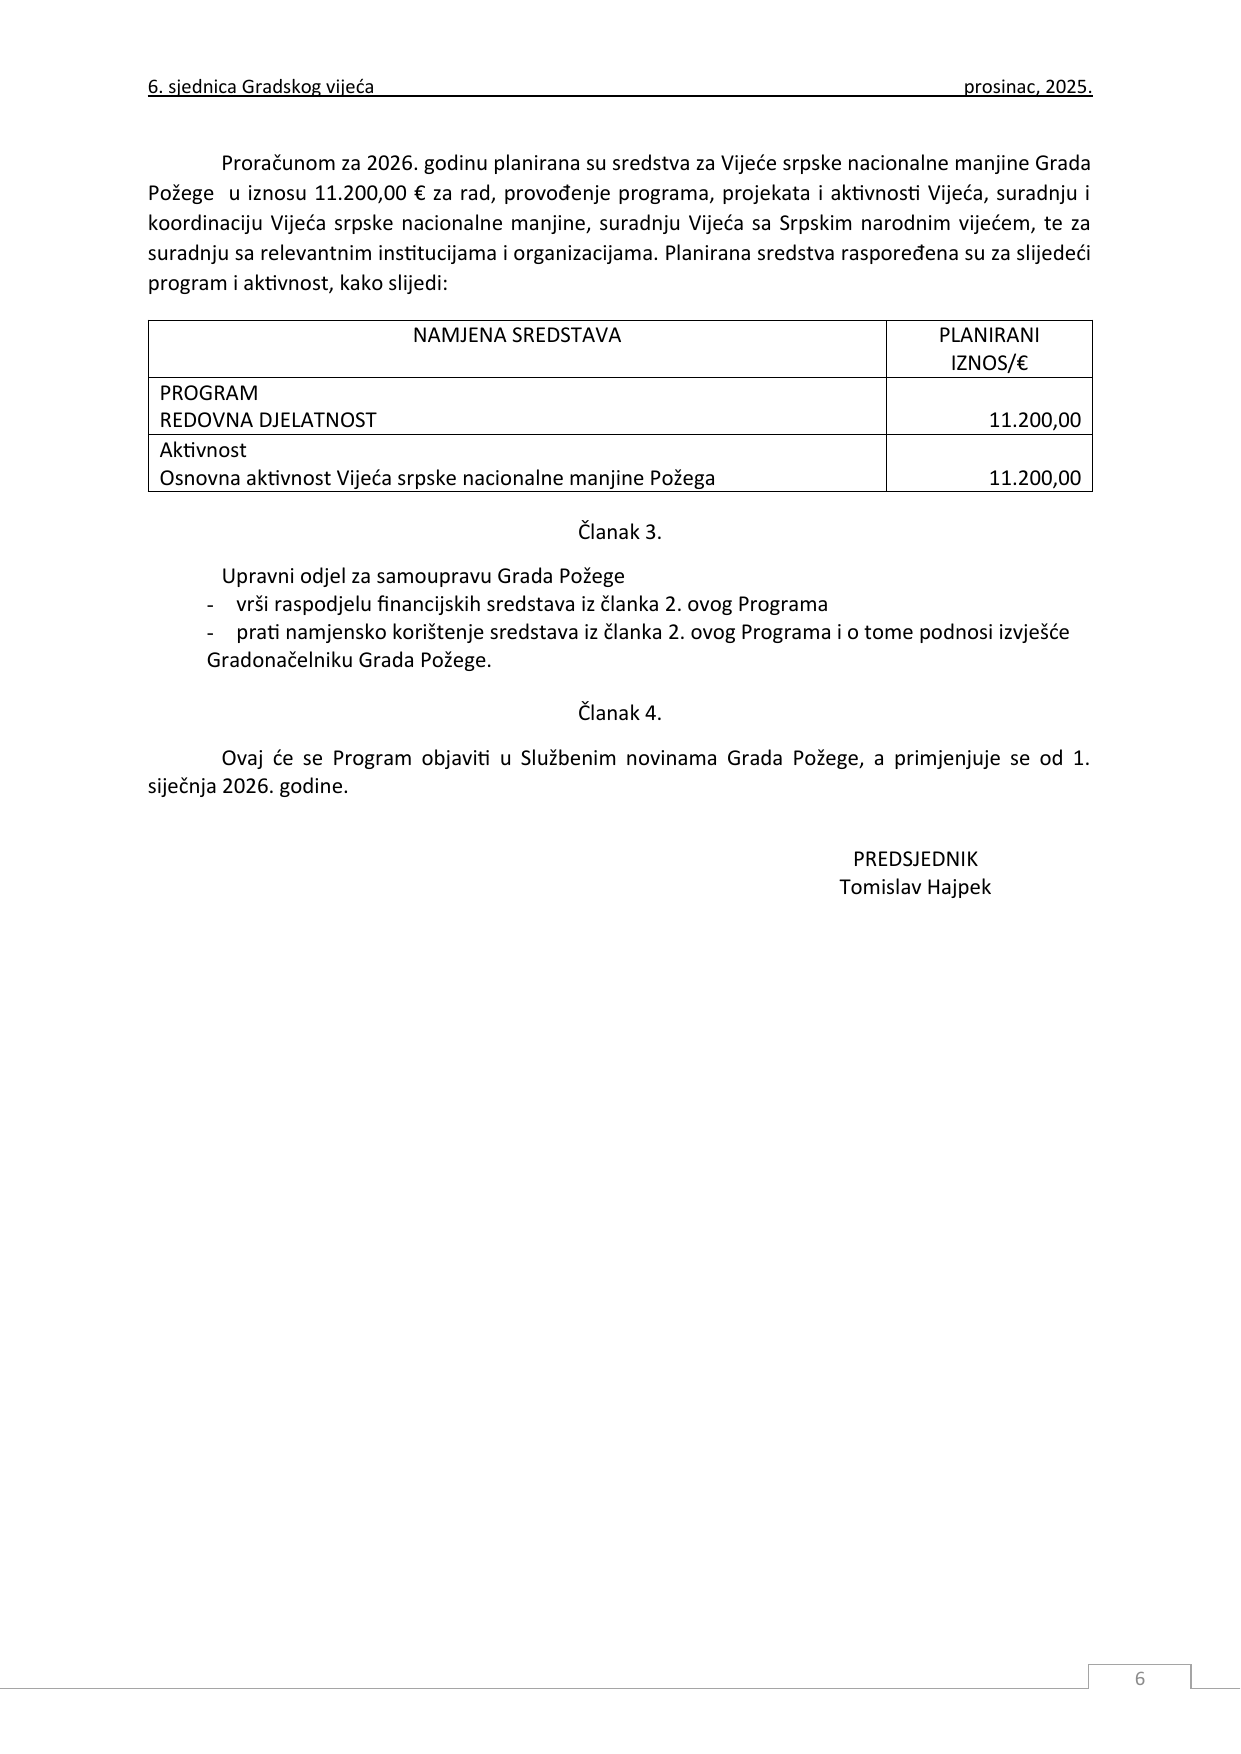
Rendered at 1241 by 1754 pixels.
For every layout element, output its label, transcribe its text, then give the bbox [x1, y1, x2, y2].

text Tomislav Hajpek [738, 872, 1093, 900]
list prati namjensko korištenje sredstava iz članka 2. ovog Programa i o tome podnosi izvješće [207, 617, 1093, 646]
list vrši raspodjelu financijskih sredstava iz članka 2. ovog Programa [207, 589, 1093, 617]
table_cell 11.200,00 [887, 378, 1092, 434]
table_cell Aktivnost Osnovna aktivnost Vijeća srpske nacionalne manjine Požega [149, 435, 886, 491]
text Članak 3. [148, 517, 1093, 545]
table_cell 11.200,00 [887, 435, 1092, 491]
text Upravni odjel za samoupravu Grada Požege [148, 561, 1093, 589]
text Gradonačelniku Grada Požege. [207, 646, 1093, 673]
text PREDSJEDNIK [738, 844, 1093, 872]
text Članak 4. [148, 698, 1093, 727]
table_header NAMJENA SREDSTAVA [149, 321, 886, 377]
text Proračunom za 2026. godinu planirana su sredstva za Vijeće srpske nacionalne manjine Grada Požege u iznosu 11.200,00 € za rad, provođenje programa, projekata i aktivnosti Vijeća, suradnju i koordinaciju Vijeća srpske nacionalne manjine, suradnju Vijeća sa Srpskim narodnim vijećem, te za suradnju sa relevantnim institucijama i organizacijama. Planirana sredstva raspoređena su za slijedeći program i aktivnost, kako slijedi: [148, 148, 1093, 296]
table_cell PROGRAM REDOVNA DJELATNOST [149, 378, 886, 434]
text Ovaj će se Program objaviti u Službenim novinama Grada Požege, a primjenjuje se od 1. siječnja 2026. godine. [148, 743, 1093, 799]
table_header PLANIRANI IZNOS/€ [887, 321, 1092, 377]
